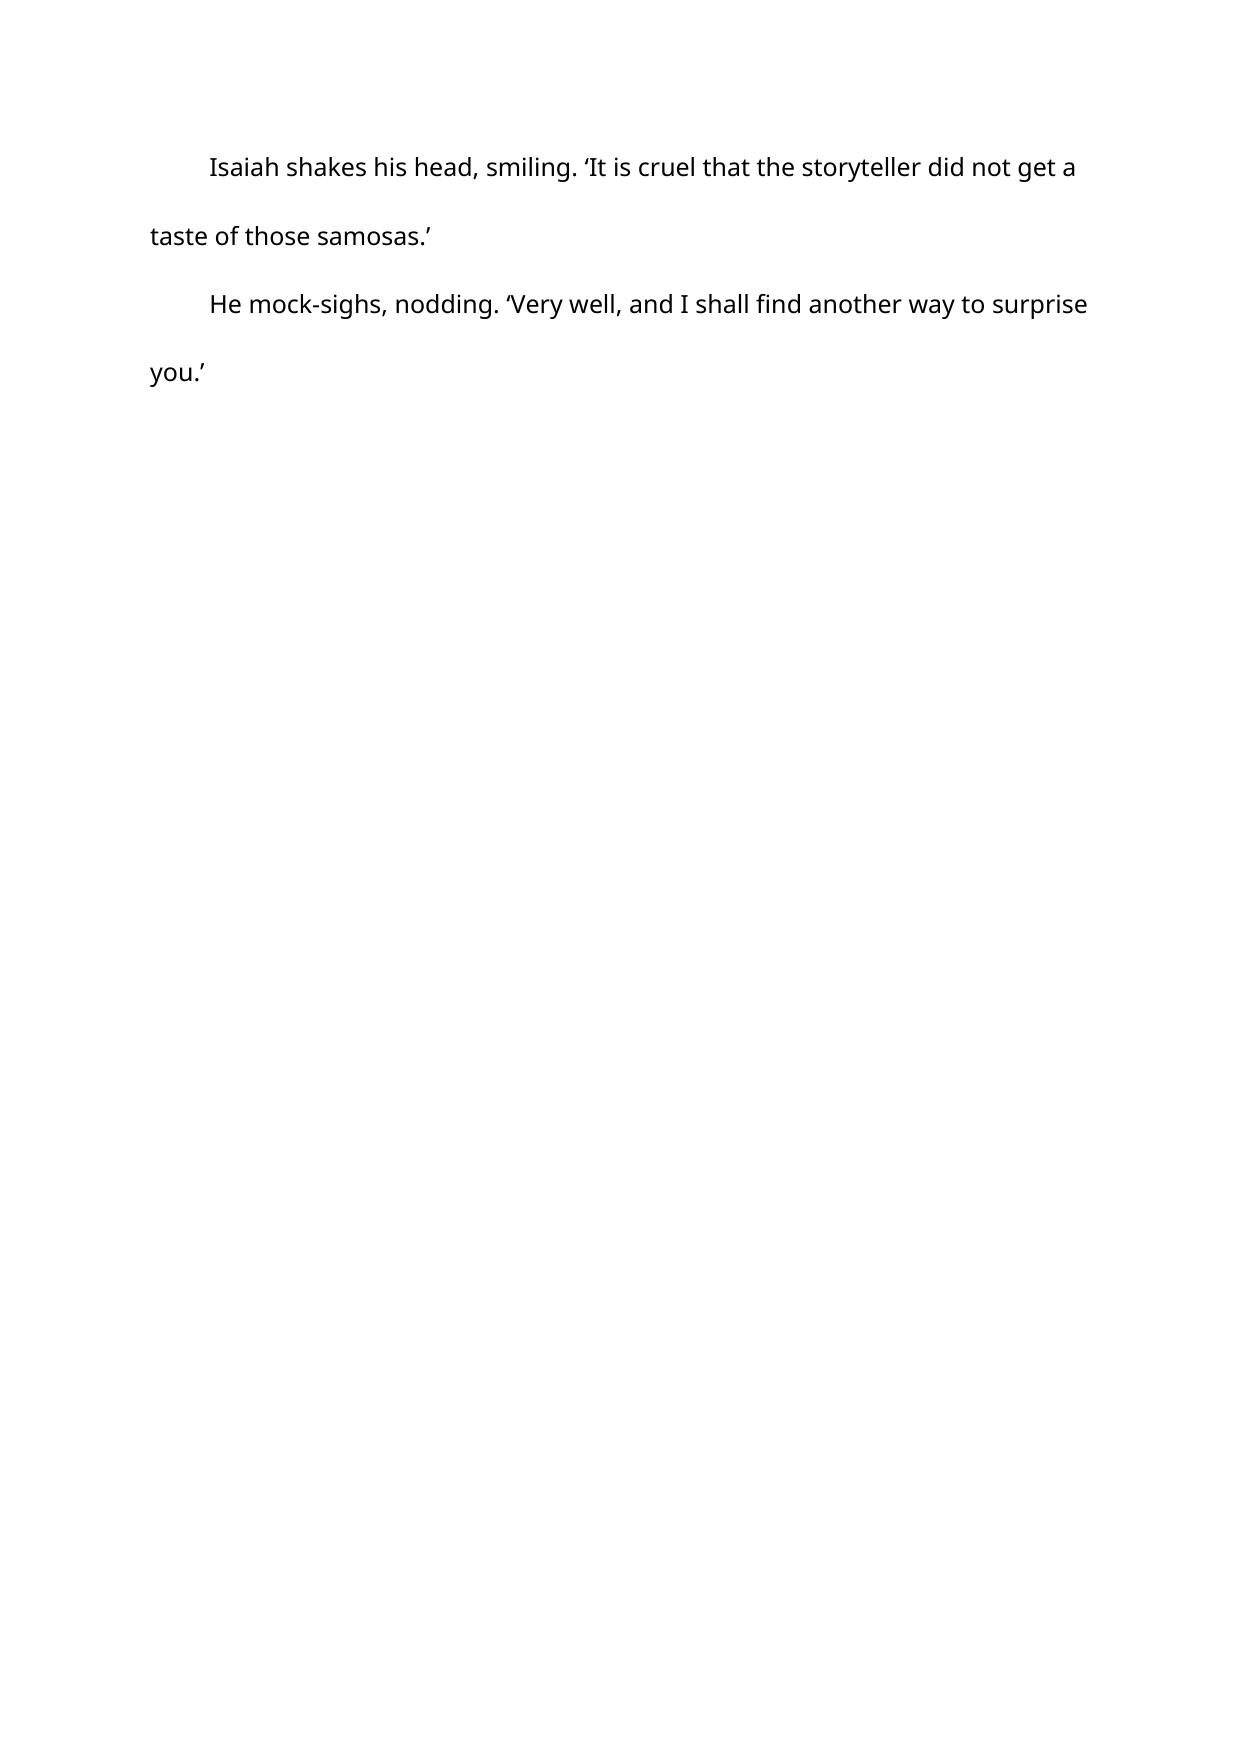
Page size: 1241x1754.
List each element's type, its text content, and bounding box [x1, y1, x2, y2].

text Isaiah shakes his head, smiling. ‘It is cruel that the storyteller did not get a taste of those samosas.’ [150, 150, 1090, 252]
text He mock-sighs, nodding. ‘Very well, and I shall find another way to surprise you.’ [150, 286, 1090, 388]
